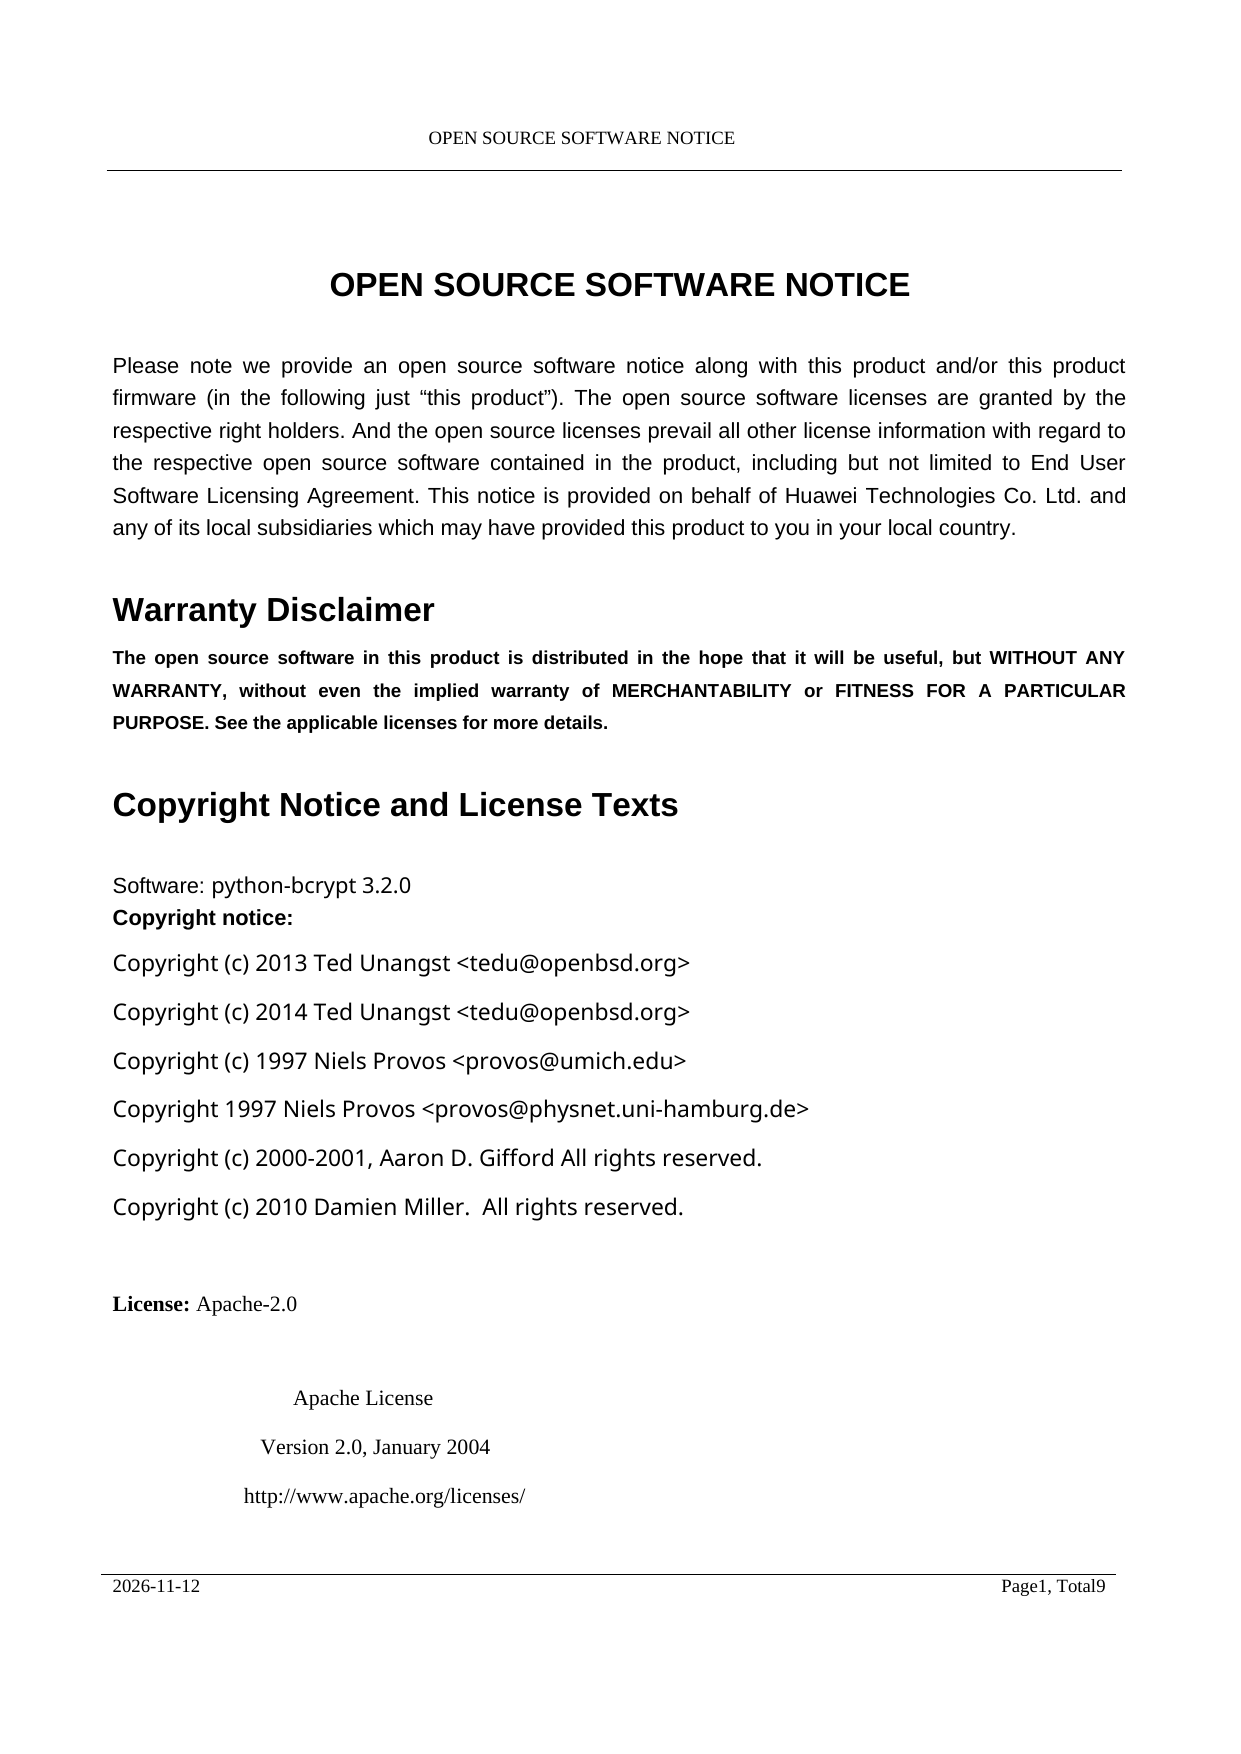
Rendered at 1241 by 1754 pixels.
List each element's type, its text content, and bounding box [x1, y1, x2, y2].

text Please note we provide an open source software notice along with this product and/or this product firmware (in the following just “this product”). The open source software licenses are granted by the respective right holders. And the open source licenses prevail all other license information with regard to the respective open source software contained in the product, including but not limited to End User Software Licensing Agreement. This notice is provided on behalf of Huawei Technologies Co. Ltd. and any of its local subsidiaries which may have provided this product to you in your local country. [112, 349, 1128, 544]
text Software: python-bcrypt 3.2.0 [112, 869, 1128, 901]
text Warranty Disclaimer [112, 576, 1128, 641]
text License: Apache-2.0 [112, 1288, 1128, 1320]
text The open source software in this product is distributed in the hope that it will be useful, but WITHOUT ANY WARRANTY, without even the implied warranty of MERCHANTABILITY or FITNESS FOR A PARTICULAR PURPOSE. See the applicable licenses for more details. [112, 641, 1128, 739]
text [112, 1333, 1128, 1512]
text Copyright Notice and License Texts [112, 771, 1128, 836]
text OPEN SOURCE SOFTWARE NOTICE [112, 251, 1128, 316]
text Copyright notice: [112, 901, 1128, 934]
text Copyright (c) 2013 Ted Unangst <tedu@openbsd.org> Copyright (c) 2014 Ted Unangst <tedu@openbsd.org> Copyright (c) 1997 Niels Provos <provos@umich.edu> Copyright 1997 Niels Provos <provos@physnet.uni-hamburg.de> Copyright (c) 2000-2001, Aaron D. Gifford All rights reserved. Copyright (c) 2010 Damien Miller. All rights reserved. [112, 947, 1128, 1272]
